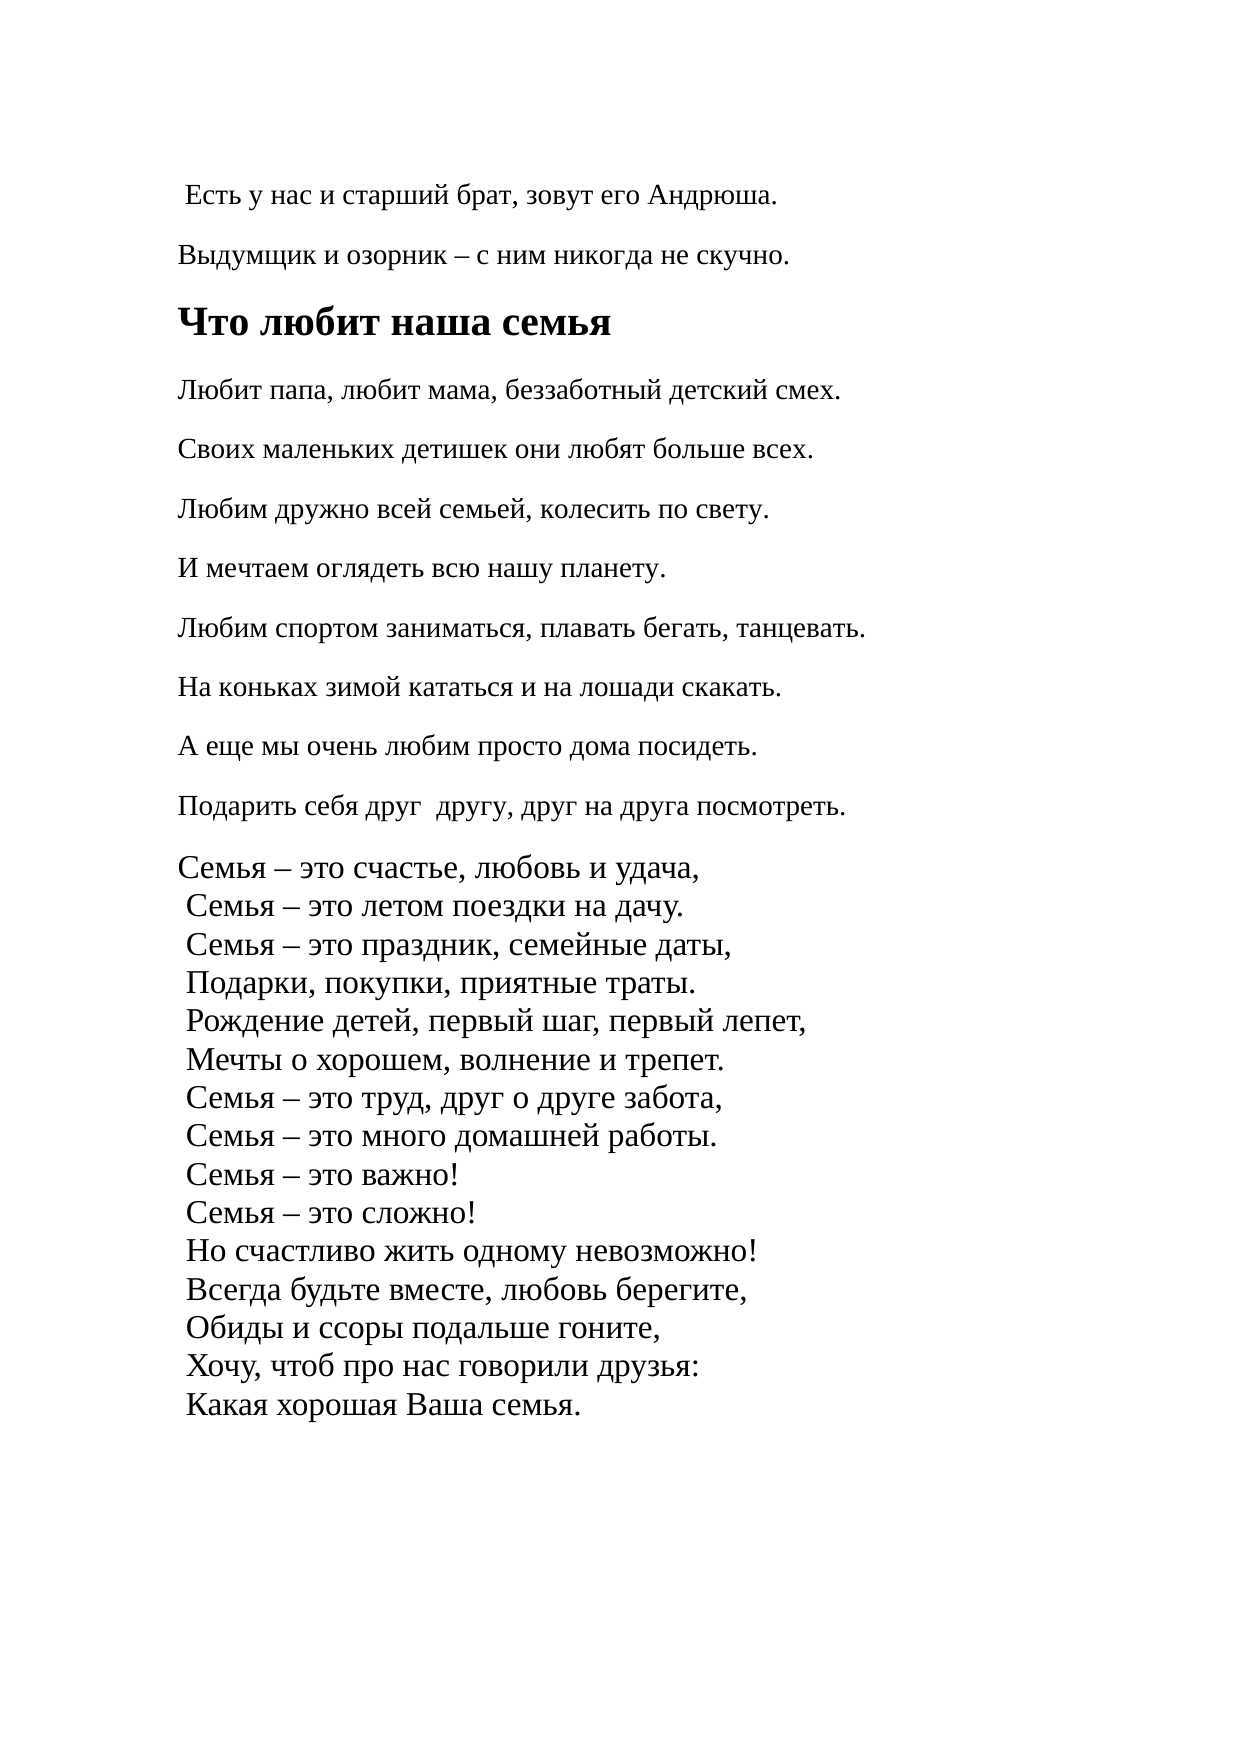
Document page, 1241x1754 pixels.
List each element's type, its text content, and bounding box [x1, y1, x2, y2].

text Семья – это труд, друг о друге забота, [177, 1077, 1152, 1116]
text Семья – это сложно! [177, 1192, 1152, 1231]
text Что любит наша семья [177, 296, 1152, 344]
text Любит папа, любит мама, беззаботный детский смех. [177, 372, 1152, 406]
text Семья – это много домашней работы. [177, 1116, 1152, 1154]
text Семья – это важно! [177, 1154, 1152, 1192]
text Своих маленьких детишек они любят больше всех. [177, 432, 1152, 465]
text Обиды и ссоры подальше гоните, [177, 1307, 1152, 1346]
text Мечты о хорошем, волнение и трепет. [177, 1039, 1152, 1077]
text А еще мы очень любим просто дома посидеть. [177, 728, 1152, 762]
text Семья – это праздник, семейные даты, [177, 924, 1152, 962]
text Выдумщик и озорник – с ним никогда не скучно. [177, 237, 1152, 270]
text На коньках зимой кататься и на лошади скакать. [177, 669, 1152, 703]
text Хочу, чтоб про нас говорили друзья: [177, 1346, 1152, 1384]
text Семья – это счастье, любовь и удача, [177, 847, 1152, 886]
text Семья – это летом поездки на дачу. [177, 886, 1152, 924]
text Любим дружно всей семьей, колесить по свету. [177, 491, 1152, 524]
text Какая хорошая Ваша семья. [177, 1384, 1152, 1422]
text Есть у нас и старший брат, зовут его Андрюша. [177, 177, 1152, 211]
text Подарки, покупки, приятные траты. [177, 962, 1152, 1001]
text И мечтаем оглядеть всю нашу планету. [177, 550, 1152, 584]
text Рождение детей, первый шаг, первый лепет, [177, 1001, 1152, 1039]
text Всегда будьте вместе, любовь берегите, [177, 1269, 1152, 1307]
text Любим спортом заниматься, плавать бегать, танцевать. [177, 610, 1152, 643]
text Но счастливо жить одному невозможно! [177, 1231, 1152, 1269]
text Подарить себя друг другу, друг на друга посмотреть. [177, 788, 1152, 821]
